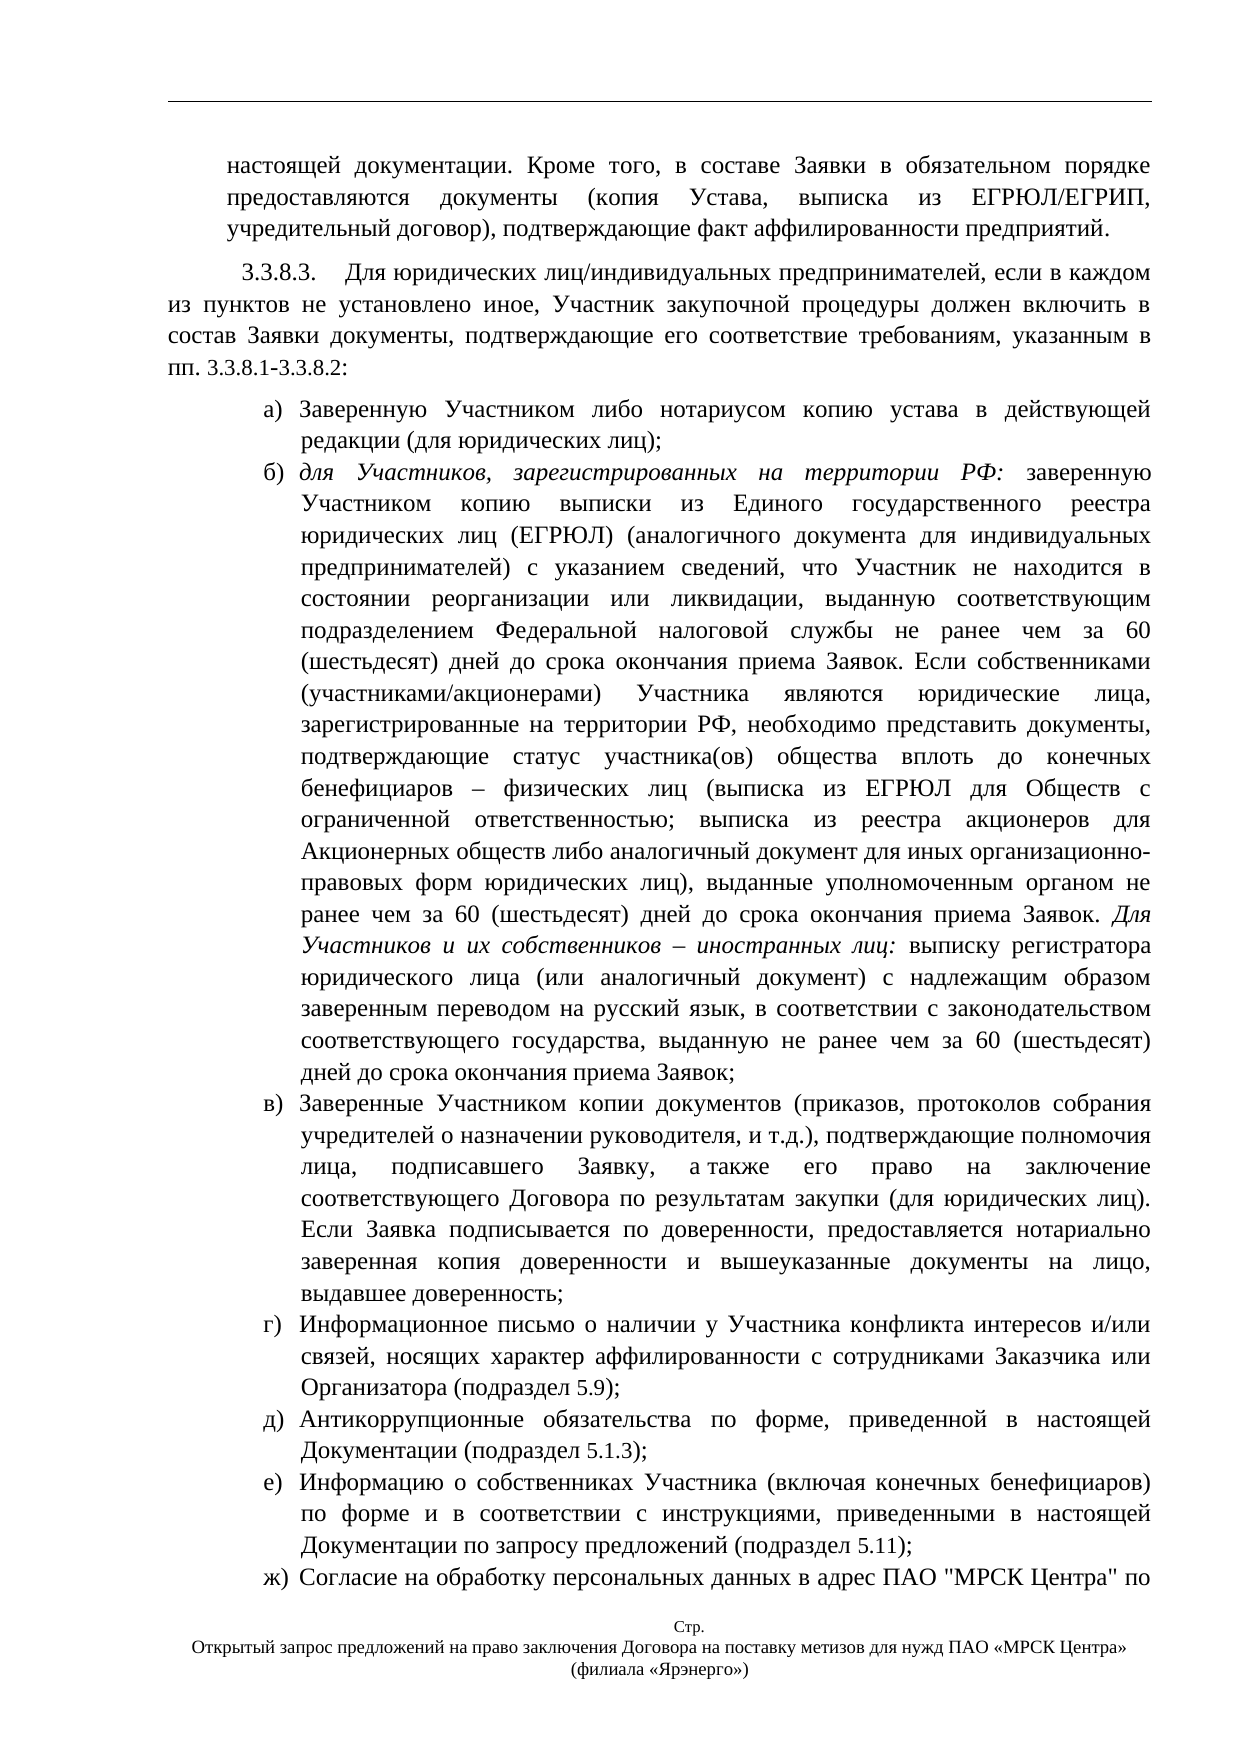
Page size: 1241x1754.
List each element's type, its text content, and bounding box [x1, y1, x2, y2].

list Информацию о собственниках Участника (включая конечных бенефициаров) по форме и в соответствии с инструкциями, приведенными в настоящей Документации по запросу предложений (подраздел 5.11); [263, 1467, 1152, 1559]
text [227, 150, 1152, 242]
list Информационное письмо о наличии у Участника конфликта интересов и/или связей, носящих характер аффилированности с сотрудниками Заказчика или Организатора (подраздел 5.9); [263, 1309, 1152, 1401]
list Заверенные Участником копии документов (приказов, протоколов собрания учредителей о назначении руководителя, и т.д.), подтверждающие полномочия лица, подписавшего Заявку, а также его право на заключение соответствующего Договора по результатам закупки (для юридических лиц). Если Заявка подписывается по доверенности, предоставляется нотариально заверенная копия доверенности и вышеуказанные документы на лицо, выдавшее доверенность; [263, 1088, 1152, 1306]
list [263, 1562, 1152, 1590]
list Для юридических лиц/индивидуальных предпринимателей, если в каждом из пунктов не установлено иное, Участник закупочной процедуры должен включить в состав Заявки документы, подтверждающие его соответствие требованиям, указанным в пп. 3.3.8.1-3.3.8.2: [168, 257, 1152, 381]
list для Участников, зарегистрированных на территории РФ: заверенную Участником копию выписки из Единого государственного реестра юридических лиц (ЕГРЮЛ) (аналогичного документа для индивидуальных предпринимателей) с указанием сведений, что Участник не находится в состоянии реорганизации или ликвидации, выданную соответствующим подразделением Федеральной налоговой службы не ранее чем за 60 (шестьдесят) дней до срока окончания приема Заявок. Если собственниками (участниками/акционерами) Участника являются юридические лица, зарегистрированные на территории РФ, необходимо представить документы, подтверждающие статус участника(ов) общества вплоть до конечных бенефициаров – физических лиц (выписка из ЕГРЮЛ для Обществ с ограниченной ответственностью; выписка из реестра акционеров для Акционерных обществ либо аналогичный документ для иных организационно-правовых форм юридических лиц), выданные уполномоченным органом не ранее чем за 60 (шестьдесят) дней до срока окончания приема Заявок. Для Участников и их собственников – иностранных лиц: выписку регистратора юридического лица (или аналогичный документ) с надлежащим образом заверенным переводом на русский язык, в соответствии с законодательством соответствующего государства, выданную не ранее чем за 60 (шестьдесят) дней до срока окончания приема Заявок; [263, 457, 1152, 1085]
list Заверенную Участником либо нотариусом копию устава в действующей редакции (для юридических лиц); [263, 394, 1152, 454]
list Антикоррупционные обязательства по форме, приведенной в настоящей Документации (подраздел 5.1.3); [263, 1404, 1152, 1464]
